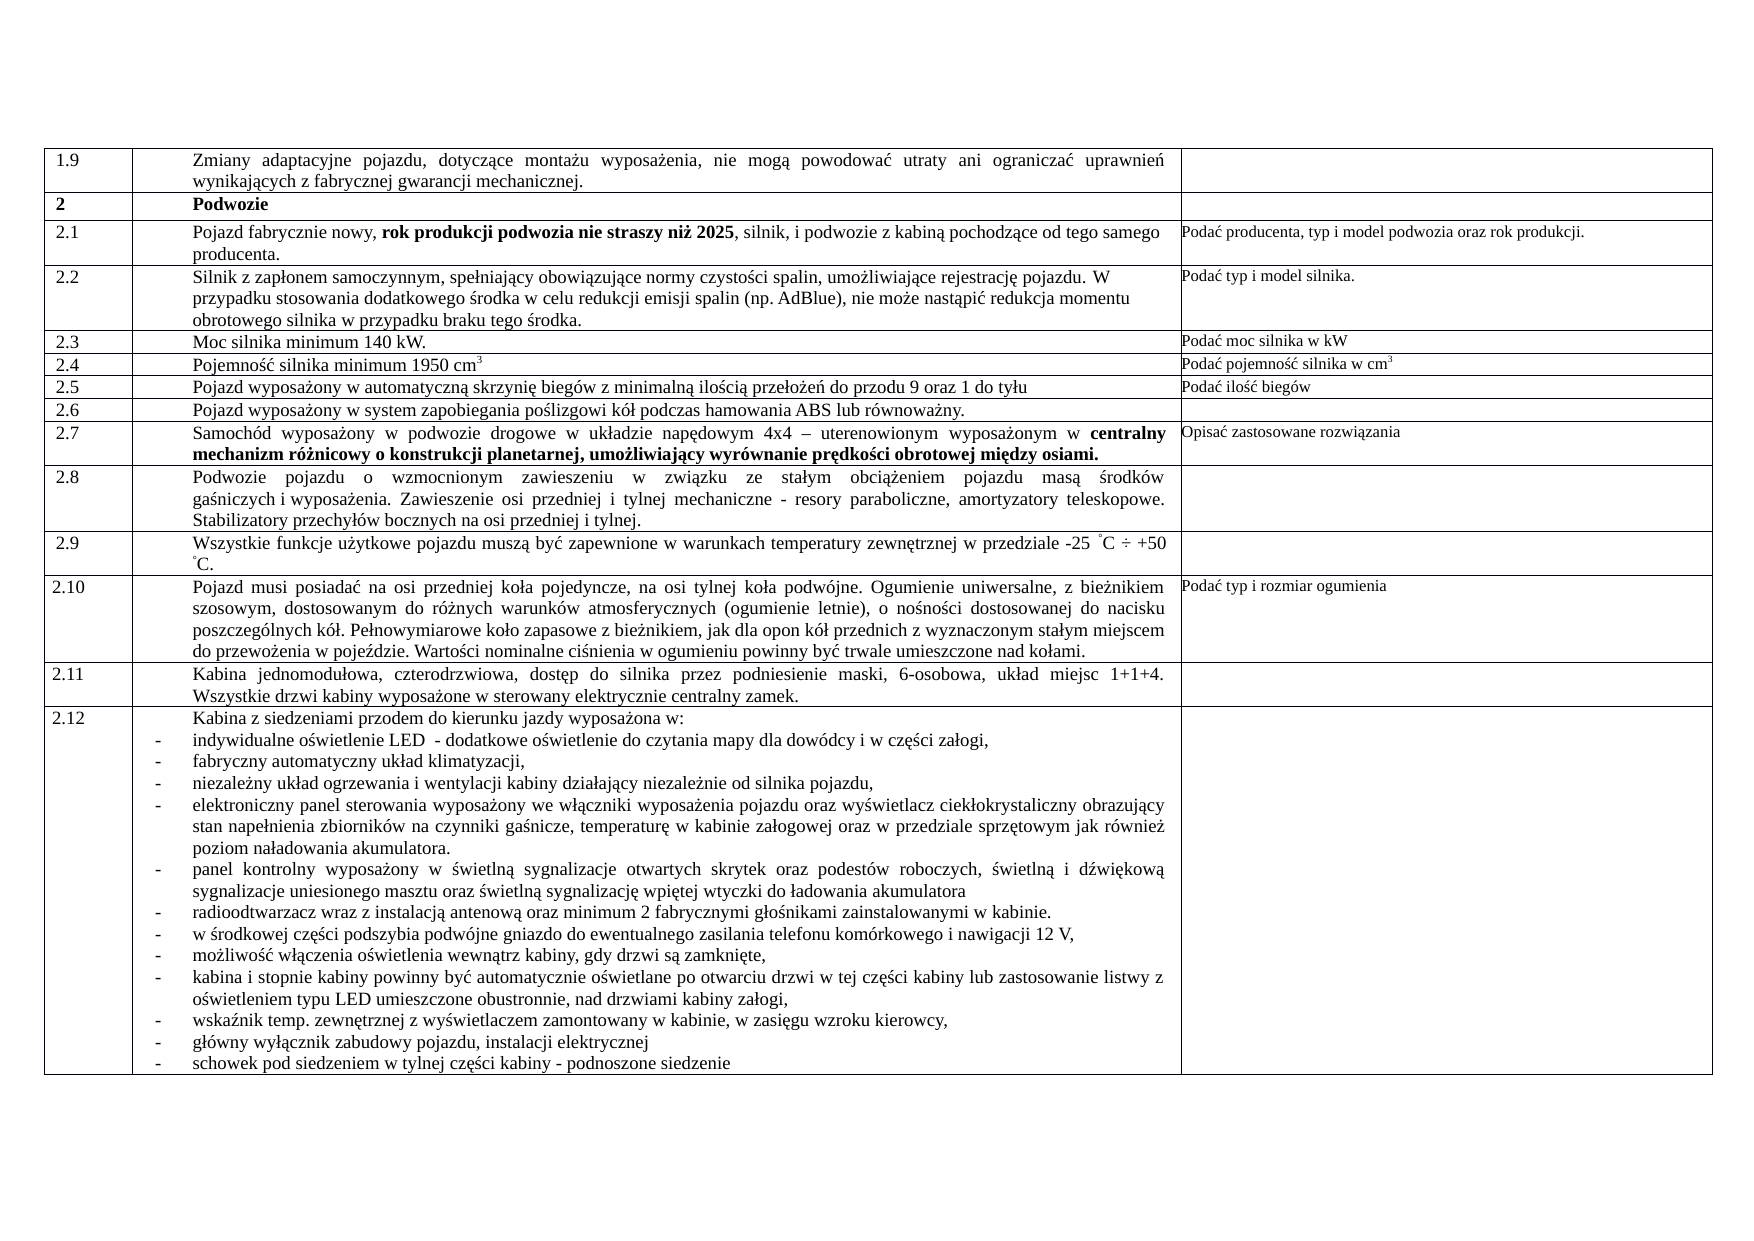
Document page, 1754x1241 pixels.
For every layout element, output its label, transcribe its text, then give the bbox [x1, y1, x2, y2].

table_cell [45, 331, 132, 353]
table_cell [45, 422, 132, 465]
table_cell [1182, 193, 1712, 220]
table_cell [45, 149, 132, 192]
table_cell [45, 376, 132, 398]
table_cell Moc silnika minimum 140 kW. [133, 331, 1181, 353]
table_cell [1182, 532, 1712, 575]
table_cell [45, 663, 132, 706]
table_cell [45, 532, 132, 575]
table_cell [45, 354, 132, 375]
table_cell Podwozie pojazdu o wzmocnionym zawieszeniu w związku ze stałym obciążeniem pojazdu masą środków gaśniczych i wyposażenia. Zawieszenie osi przedniej i tylnej mechaniczne - resory paraboliczne, amortyzatory teleskopowe. Stabilizatory przechyłów bocznych na osi przedniej i tylnej. [133, 466, 1181, 531]
table_cell Podać typ i rozmiar ogumienia [1182, 576, 1712, 662]
table_cell Pojazd fabrycznie nowy, rok produkcji podwozia nie straszy niż 2025, silnik, i podwozie z kabiną pochodzące od tego samego producenta. [133, 221, 1181, 264]
table_cell Podać pojemność silnika w cm3 [1182, 354, 1712, 375]
table_cell [45, 576, 132, 662]
table_cell Wszystkie funkcje użytkowe pojazdu muszą być zapewnione w warunkach temperatury zewnętrznej w przedziale -25 °C ÷ +50 °C. [133, 532, 1181, 575]
table_cell Podać typ i model silnika. [1182, 266, 1712, 330]
table_cell [45, 707, 132, 1074]
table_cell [133, 707, 1181, 1074]
table_cell [45, 221, 132, 264]
table_cell [1182, 707, 1712, 1074]
table_cell Opisać zastosowane rozwiązania [1182, 422, 1712, 465]
table_cell [45, 266, 132, 330]
table_cell Pojazd musi posiadać na osi przedniej koła pojedyncze, na osi tylnej koła podwójne. Ogumienie uniwersalne, z bieżnikiem szosowym, dostosowanym do różnych warunków atmosferycznych (ogumienie letnie), o nośności dostosowanej do nacisku poszczególnych kół. Pełnowymiarowe koło zapasowe z bieżnikiem, jak dla opon kół przednich z wyznaczonym stałym miejscem do przewożenia w pojeździe. Wartości nominalne ciśnienia w ogumieniu powinny być trwale umieszczone nad kołami. [133, 576, 1181, 662]
table_cell Podwozie [133, 193, 1181, 220]
table_cell Zmiany adaptacyjne pojazdu, dotyczące montażu wyposażenia, nie mogą powodować utraty ani ograniczać uprawnień wynikających z fabrycznej gwarancji mechanicznej. [133, 149, 1181, 192]
table_cell [45, 399, 132, 421]
table_cell Podać ilość biegów [1182, 376, 1712, 398]
table_cell [1182, 663, 1712, 706]
table_cell [1182, 149, 1712, 192]
table_cell Pojazd wyposażony w system zapobiegania poślizgowi kół podczas hamowania ABS lub równoważny. [133, 399, 1181, 421]
table_cell Silnik z zapłonem samoczynnym, spełniający obowiązujące normy czystości spalin, umożliwiające rejestrację pojazdu. W przypadku stosowania dodatkowego środka w celu redukcji emisji spalin (np. AdBlue), nie może nastąpić redukcja momentu obrotowego silnika w przypadku braku tego środka. [133, 266, 1181, 330]
table_cell Podać producenta, typ i model podwozia oraz rok produkcji. [1182, 221, 1712, 264]
table_cell [45, 466, 132, 531]
table_cell Podać moc silnika w kW [1182, 331, 1712, 353]
table_cell Pojemność silnika minimum 1950 cm3 [133, 354, 1181, 375]
table_cell Kabina jednomodułowa, czterodrzwiowa, dostęp do silnika przez podniesienie maski, 6-osobowa, układ miejsc 1+1+4. Wszystkie drzwi kabiny wyposażone w sterowany elektrycznie centralny zamek. [133, 663, 1181, 706]
table_cell [1182, 399, 1712, 421]
table_cell Samochód wyposażony w podwozie drogowe w układzie napędowym 4x4 – uterenowionym wyposażonym w centralny mechanizm różnicowy o konstrukcji planetarnej, umożliwiający wyrównanie prędkości obrotowej między osiami. [133, 422, 1181, 465]
table_cell Pojazd wyposażony w automatyczną skrzynię biegów z minimalną ilością przełożeń do przodu 9 oraz 1 do tyłu [133, 376, 1181, 398]
table_cell [45, 193, 132, 220]
table_cell [1182, 466, 1712, 531]
